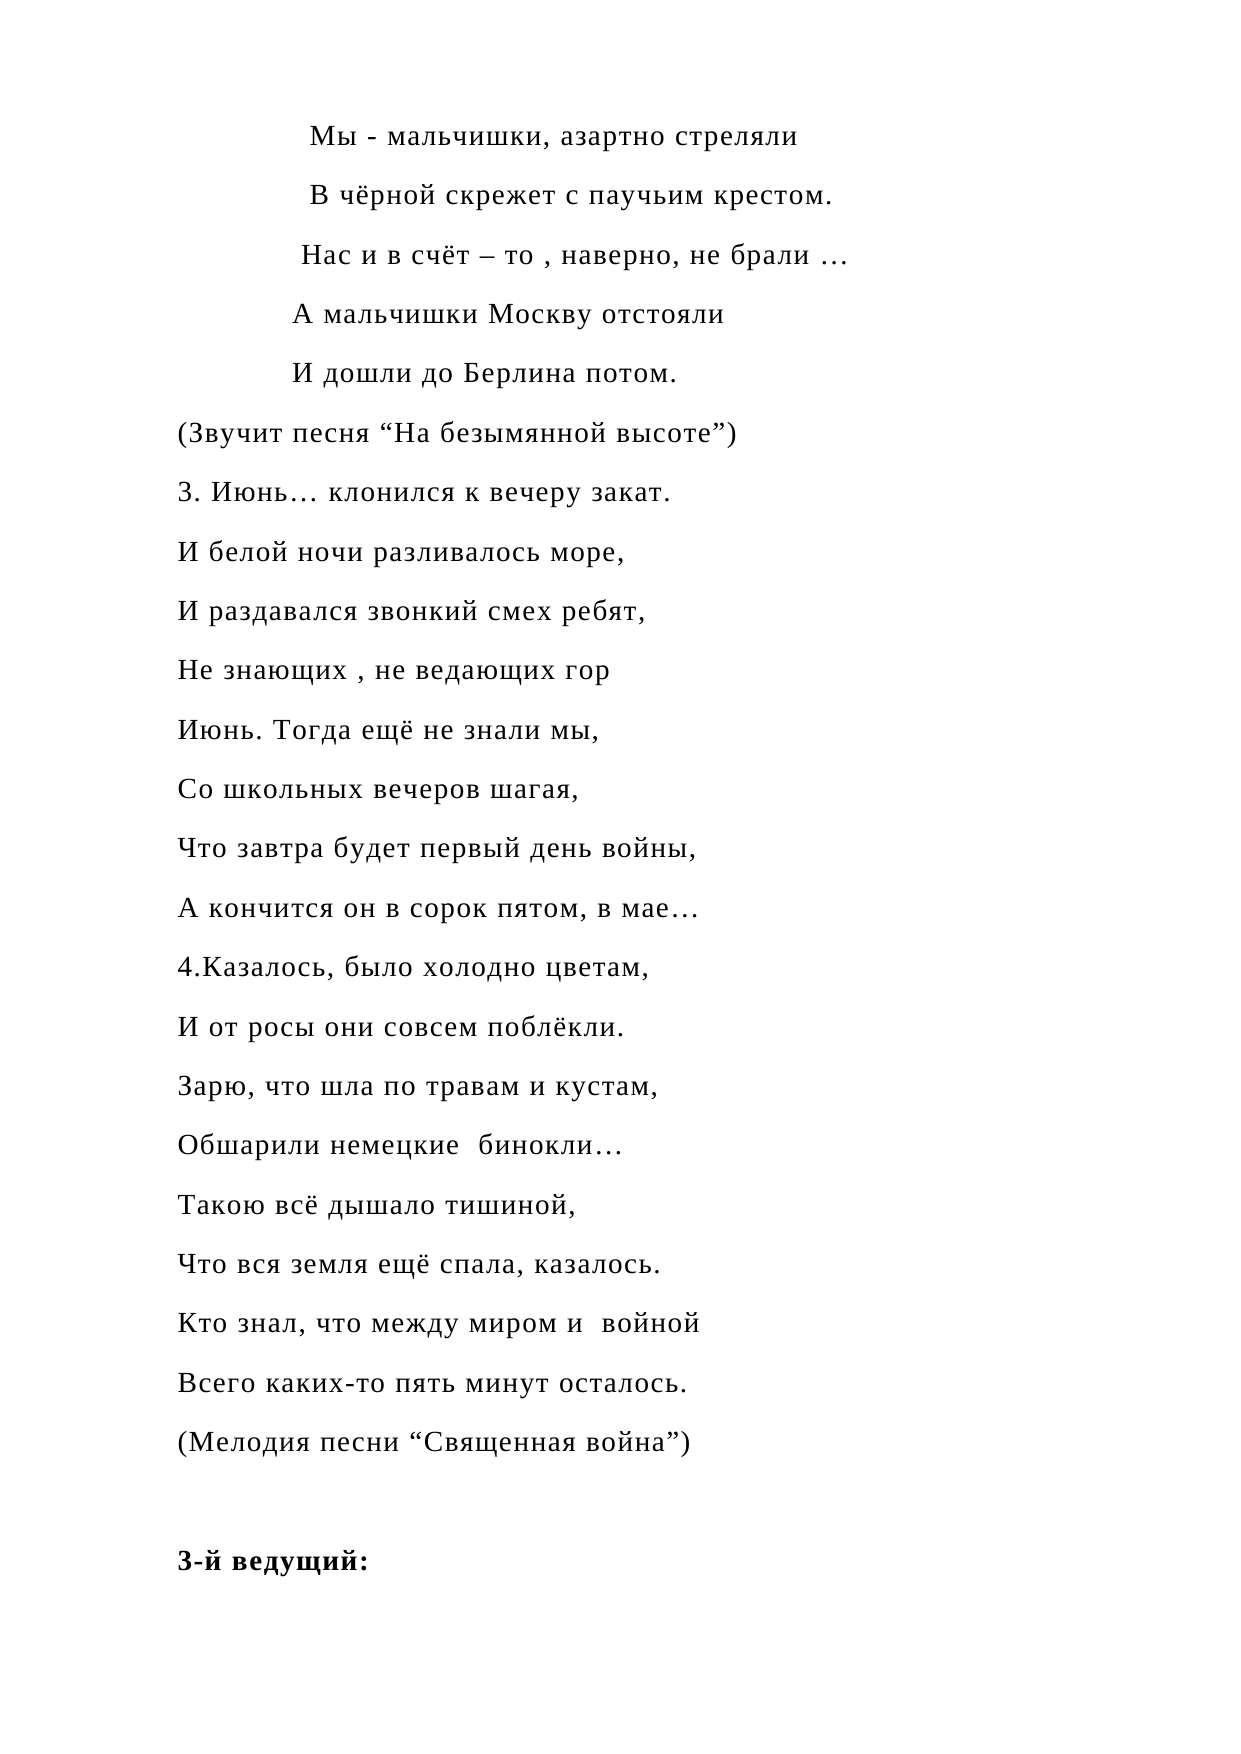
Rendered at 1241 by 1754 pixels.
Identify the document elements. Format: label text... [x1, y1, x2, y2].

subtitle 4.Казалось, было холодно цветам, [177, 949, 1152, 983]
subtitle Мы - мальчишки, азартно стреляли [177, 118, 1152, 152]
subtitle Кто знал, что между миром и войной [177, 1306, 1152, 1339]
subtitle И раздавался звонкий смех ребят, [177, 593, 1152, 627]
subtitle А кончится он в сорок пятом, в мае… [177, 890, 1152, 923]
subtitle Всего каких-то пять минут осталось. [177, 1365, 1152, 1398]
subtitle Что вся земля ещё спала, казалось. [177, 1246, 1152, 1280]
subtitle Что завтра будет первый день войны, [177, 831, 1152, 864]
subtitle Со школьных вечеров шагая, [177, 771, 1152, 805]
subtitle Нас и в счёт – то , наверно, не брали … [177, 237, 1152, 270]
subtitle (Звучит песня “На безымянной высоте”) [177, 415, 1152, 448]
subtitle И от росы они совсем поблёкли. [177, 1009, 1152, 1042]
subtitle Обшарили немецкие бинокли… [177, 1127, 1152, 1161]
subtitle (Мелодия песни “Священная война”) [177, 1424, 1152, 1458]
subtitle И дошли до Берлина потом. [177, 356, 1152, 389]
subtitle Такою всё дышало тишиной, [177, 1187, 1152, 1220]
subtitle 3-й ведущий: [177, 1543, 1152, 1577]
subtitle Не знающих , не ведающих гор [177, 652, 1152, 686]
subtitle 3. Июнь… клонился к вечеру закат. [177, 474, 1152, 508]
subtitle И белой ночи разливалось море, [177, 534, 1152, 567]
subtitle Зарю, что шла по травам и кустам, [177, 1068, 1152, 1102]
subtitle А мальчишки Москву отстояли [177, 296, 1152, 330]
subtitle Июнь. Тогда ещё не знали мы, [177, 712, 1152, 745]
subtitle В чёрной скрежет с паучьим крестом. [177, 177, 1152, 211]
